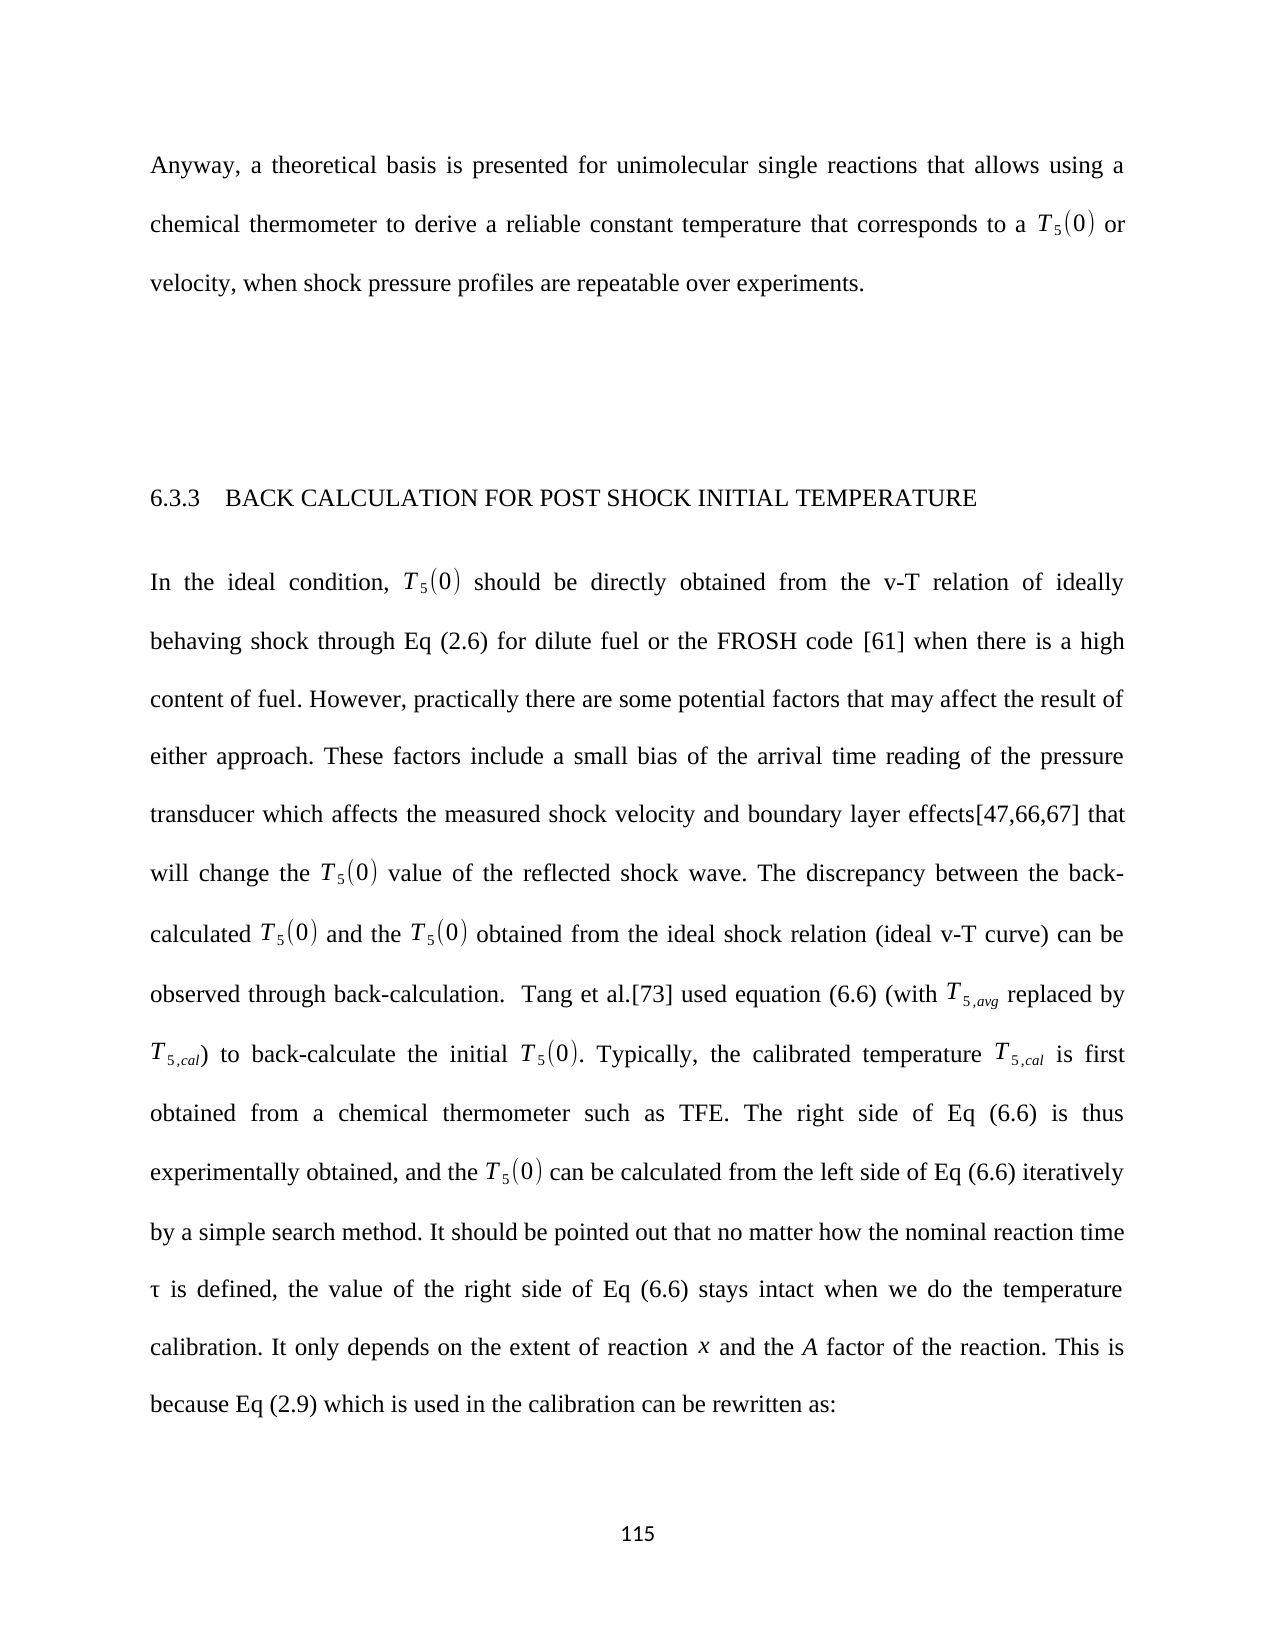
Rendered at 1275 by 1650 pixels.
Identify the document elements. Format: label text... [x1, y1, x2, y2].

text In the ideal condition, should be directly obtained from the v-T relation of ideally behaving shock through Eq (2.6) for dilute fuel or the FROSH code [61] when there is a high content of fuel. However, practically there are some potential factors that may affect the result of either approach. These factors include a small bias of the arrival time reading of the pressure transducer which affects the measured shock velocity and boundary layer effects[47,66,67] that will change the value of the reflected shock wave. The discrepancy between the back-calculated and the obtained from the ideal shock relation (ideal v-T curve) can be observed through back-calculation. Tang et al.[73] used equation (6.6) (with replaced by ) to back-calculate the initial . Typically, the calibrated temperature is first obtained from a chemical thermometer such as TFE. The right side of Eq (6.6) is thus experimentally obtained, and the can be calculated from the left side of Eq (6.6) iteratively by a simple search method. It should be pointed out that no matter how the nominal reaction time τ is defined, the value of the right side of Eq (6.6) stays intact when we do the temperature calibration. It only depends on the extent of reaction and the A factor of the reaction. This is because Eq (2.9) which is used in the calibration can be rewritten as: [150, 566, 1125, 1418]
text Anyway, a theoretical basis is presented for unimolecular single reactions that allows using a chemical thermometer to derive a reliable constant temperature that corresponds to a or velocity, when shock pressure profiles are repeatable over experiments. [150, 150, 1125, 297]
subtitle BACK CALCULATION FOR POST SHOCK INITIAL TEMPERATURE [150, 483, 1125, 512]
